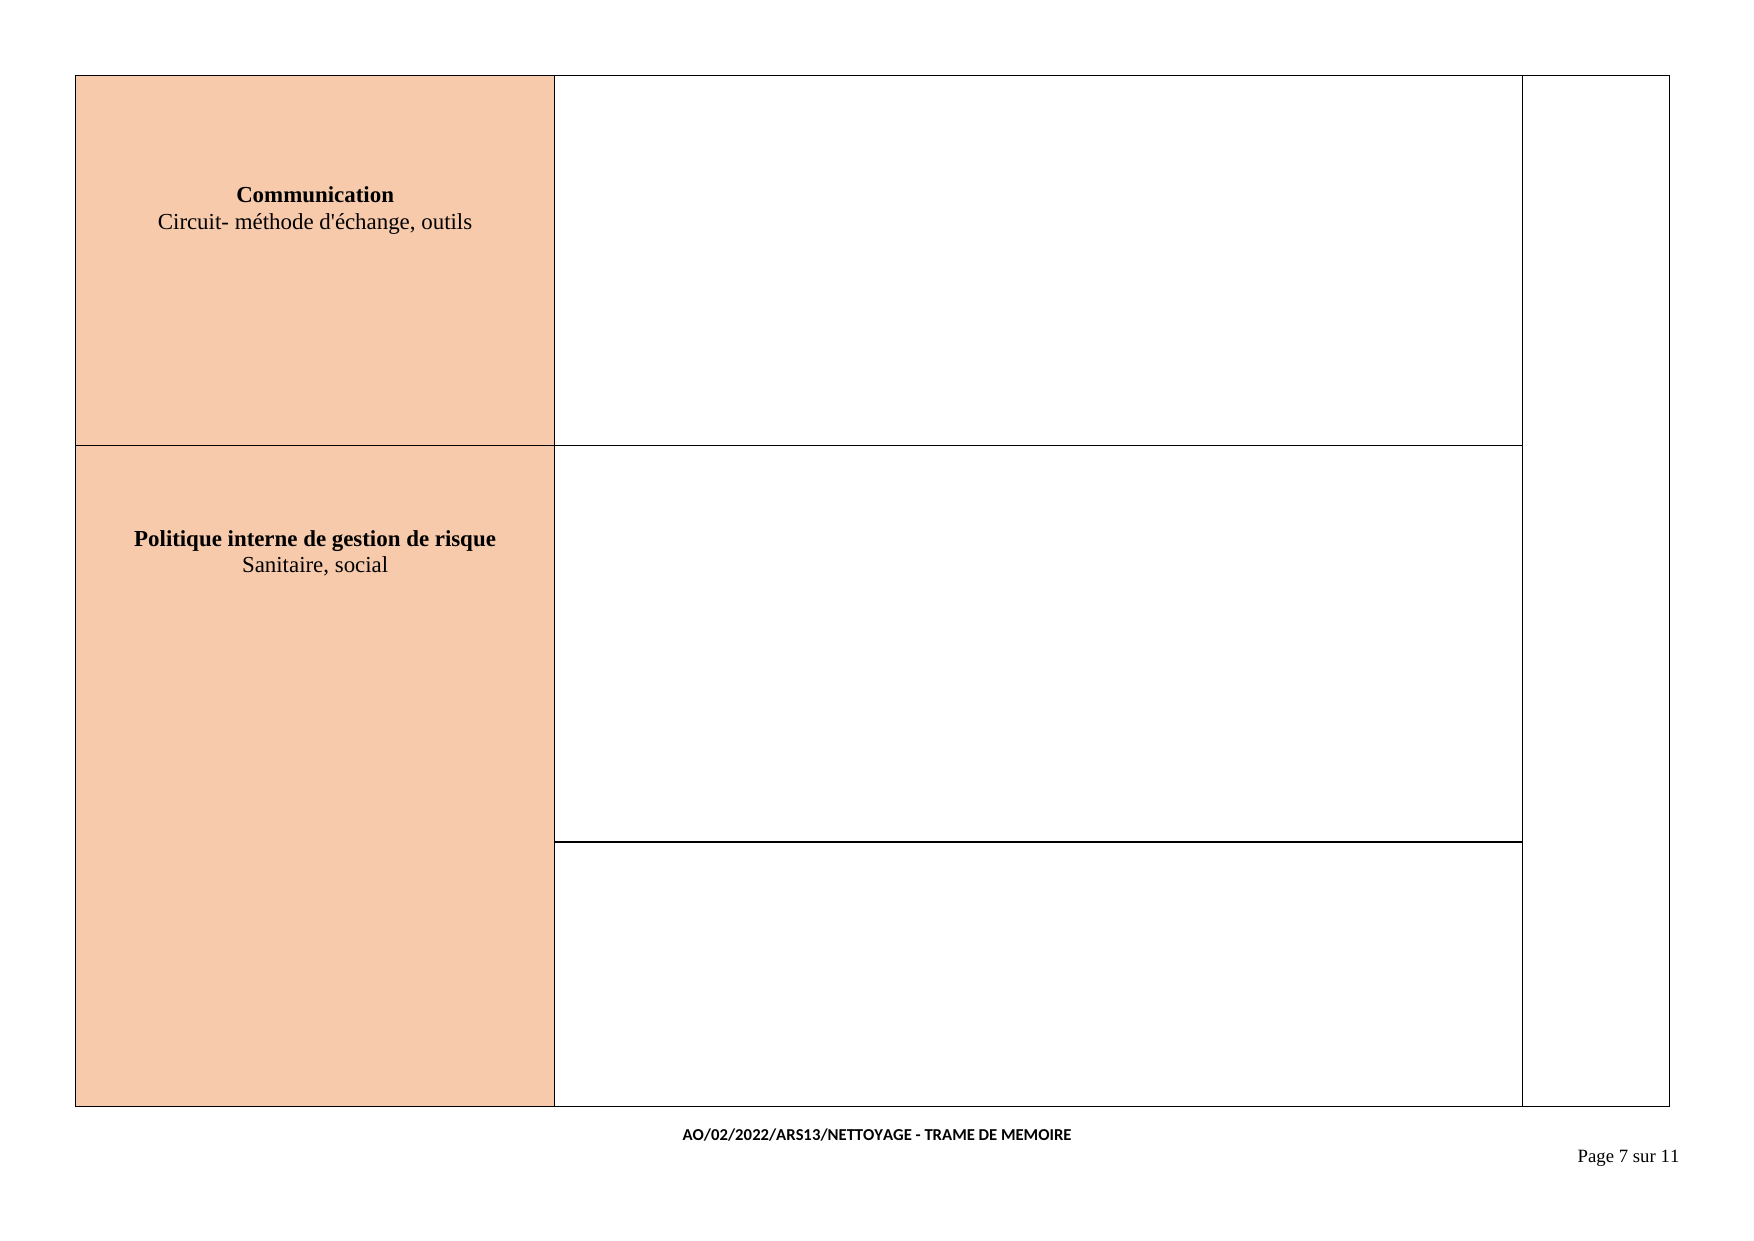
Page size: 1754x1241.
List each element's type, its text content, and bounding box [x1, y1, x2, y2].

table_cell Politique interne de gestion de risque Sanitaire, social Politique interne de qualité Analyse des dysfonctionnements mesures correctives [76, 446, 554, 1106]
table_cell [555, 446, 1522, 841]
table_cell [1523, 76, 1669, 1106]
table_cell [555, 843, 1522, 1106]
table_cell Communication Circuit- méthode d'échange, outils [76, 76, 554, 445]
table_cell [555, 76, 1522, 445]
